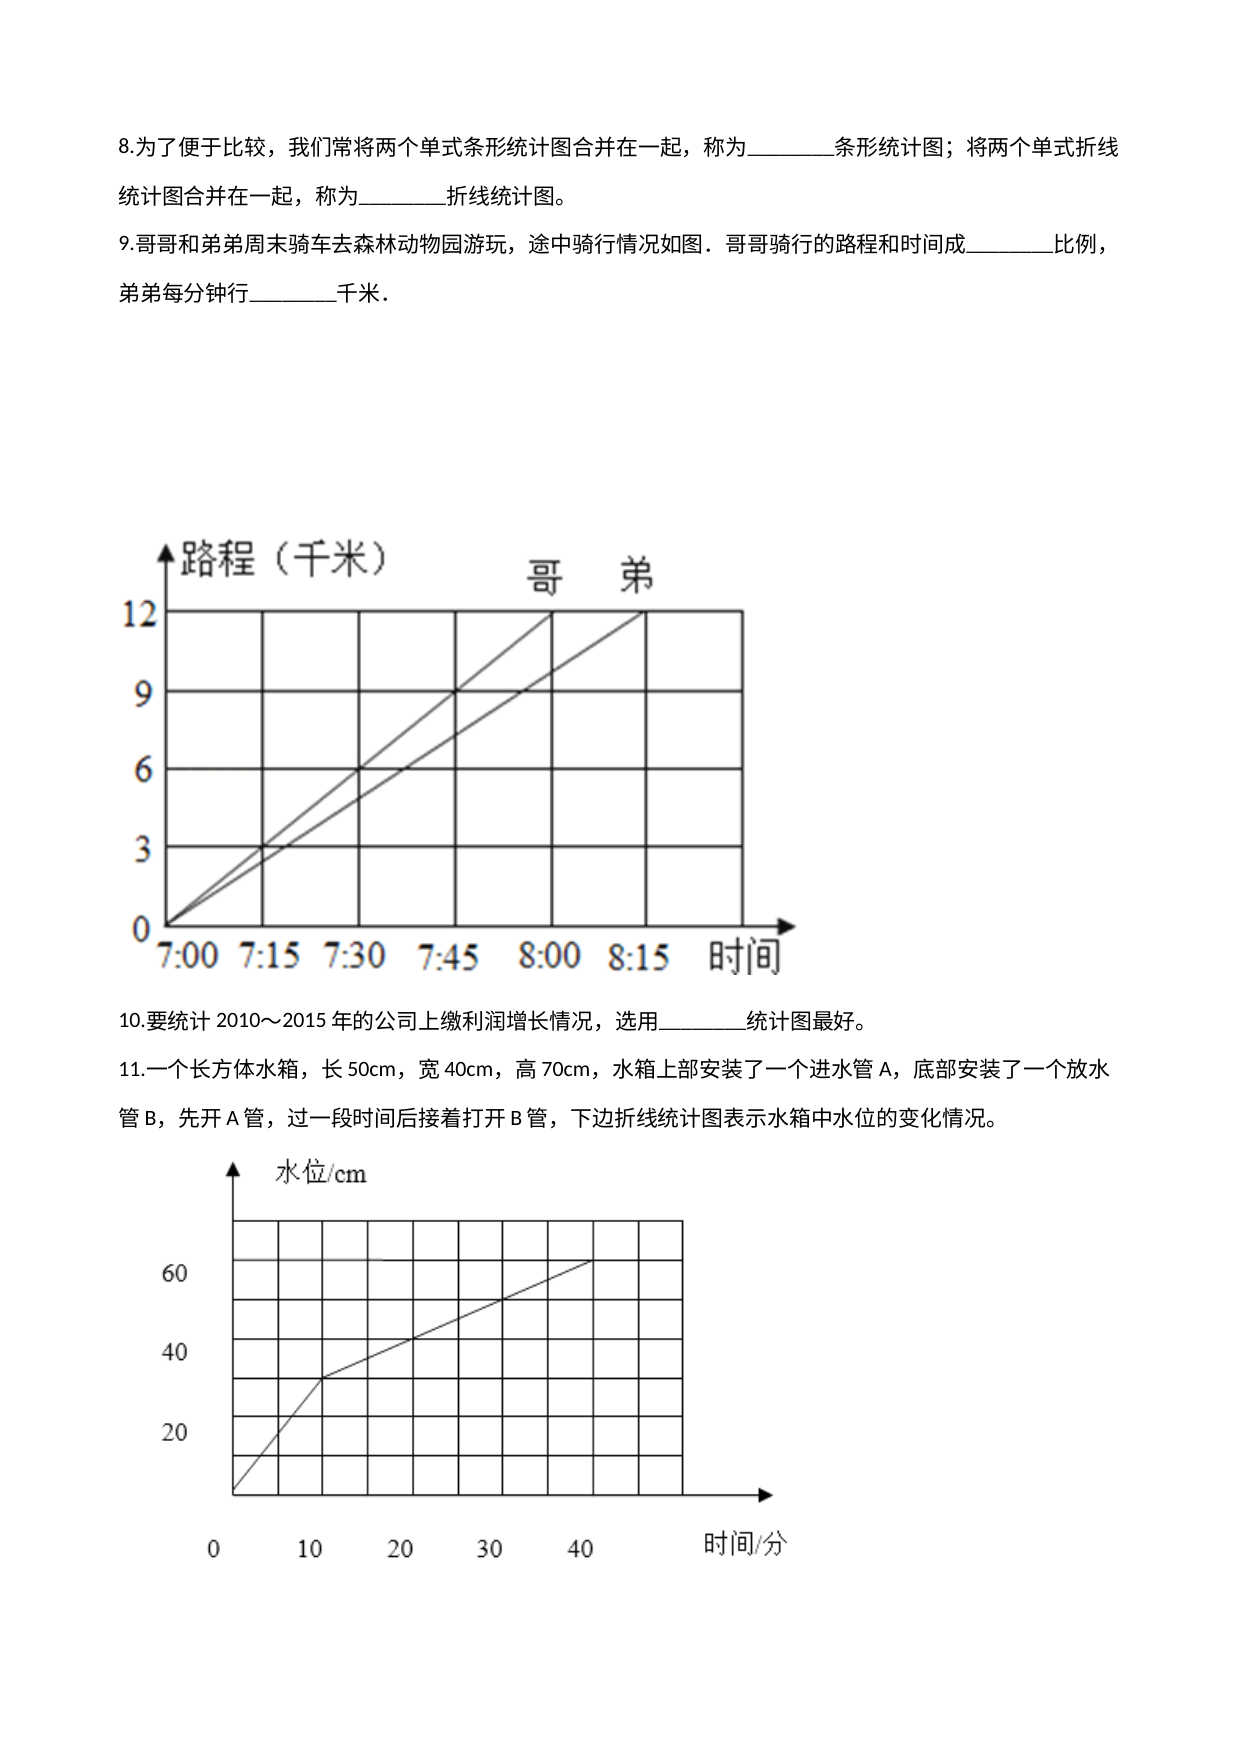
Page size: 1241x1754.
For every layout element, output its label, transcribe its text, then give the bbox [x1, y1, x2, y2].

text 8.为了便于比较，我们常将两个单式条形统计图合并在一起，称为________条形统计图；将两个单式折线统计图合并在一起，称为________折线统计图。 [118, 129, 1122, 211]
text 11.一个长方体水箱，长50cm，宽40cm，高70cm，水箱上部安装了一个进水管A，底部安装了一个放水管B，先开A管，过一段时间后接着打开B管，下边折线统计图表示水箱中水位的变化情况。 [118, 1052, 1122, 1133]
text 10.要统计2010～2015年的公司上缴利润增长情况，选用________统计图最好。 [118, 1004, 1122, 1036]
picture [118, 1149, 809, 1578]
picture [118, 535, 798, 975]
